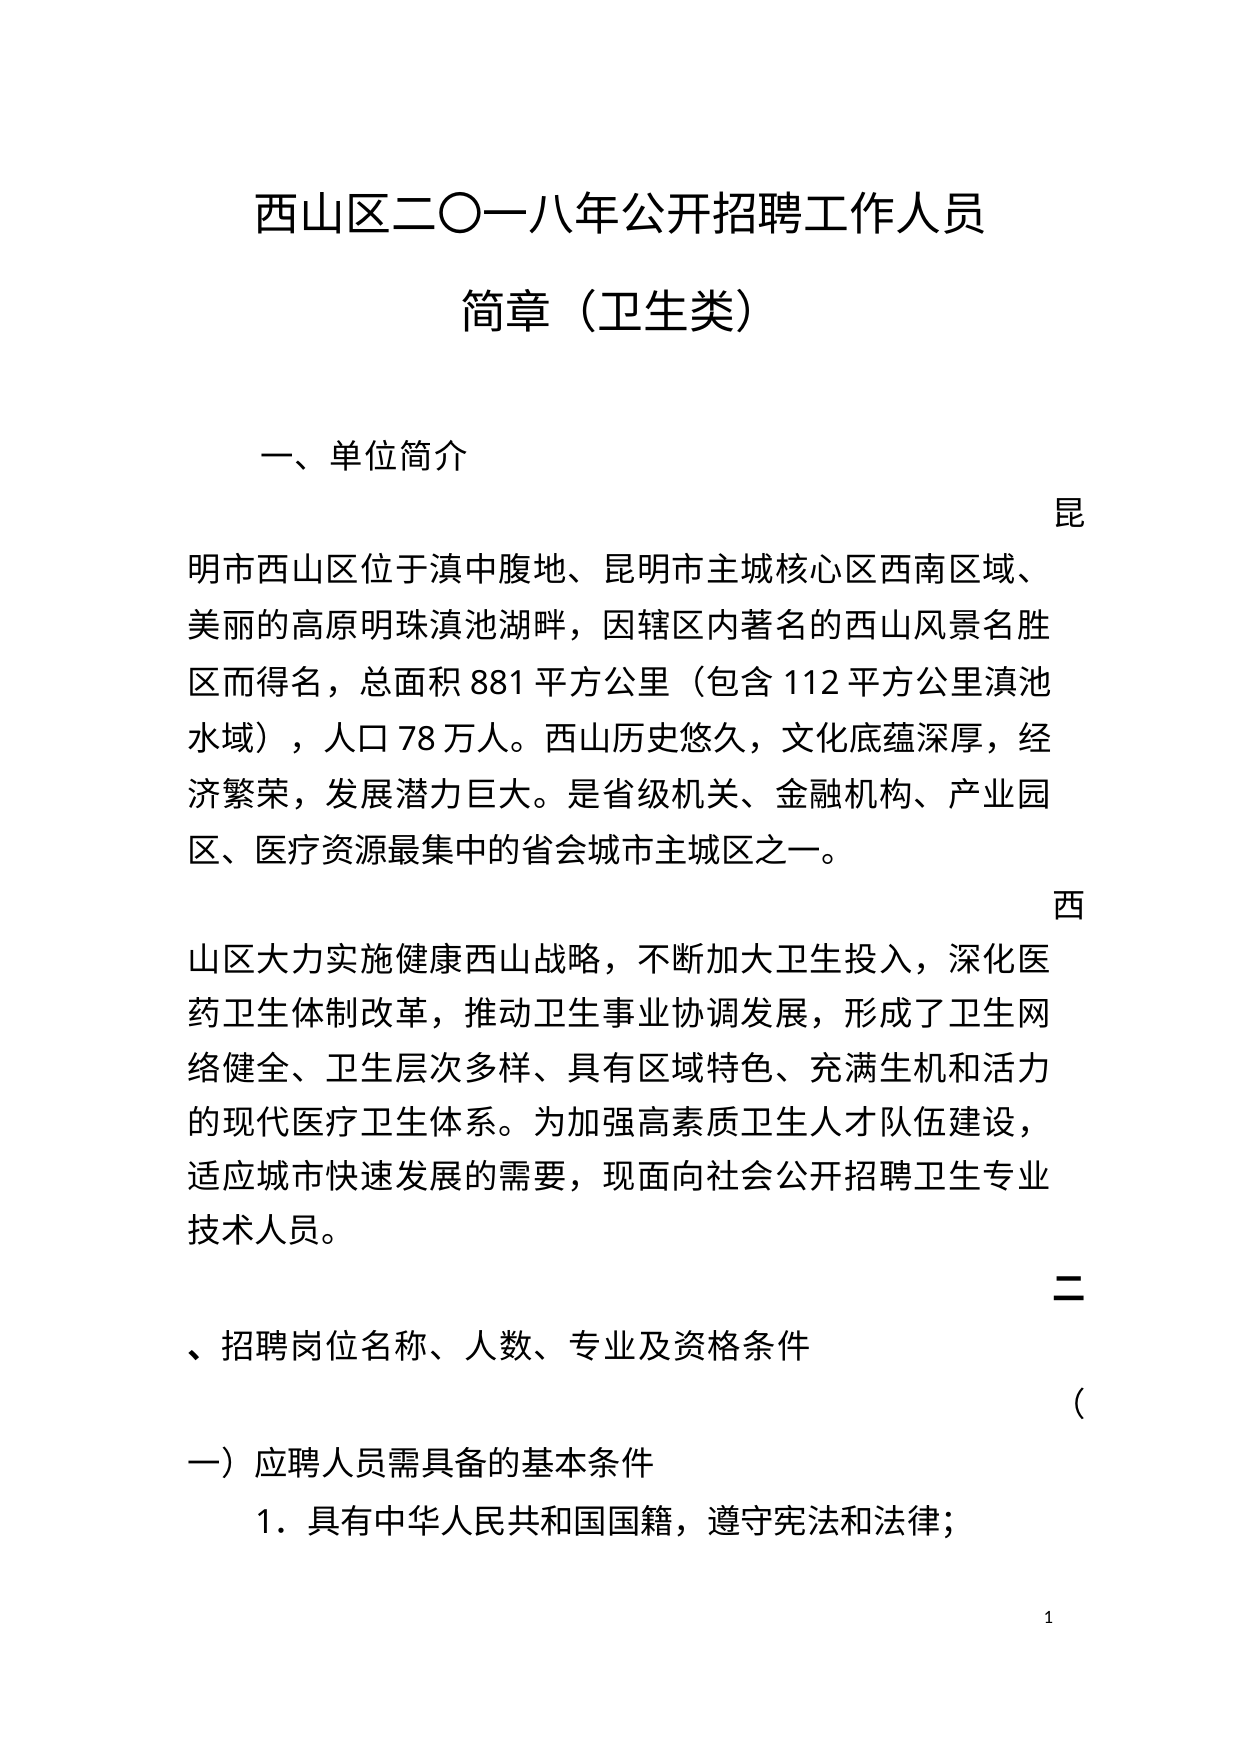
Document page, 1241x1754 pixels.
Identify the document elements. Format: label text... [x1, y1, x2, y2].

text 西山区二〇一八年公开招聘工作人员 [187, 162, 1053, 259]
text 西山区大力实施健康西山战略，不断加大卫生投入，深化医药卫生体制改革，推动卫生事业协调发展，形成了卫生网络健全、卫生层次多样、具有区域特色、充满生机和活力的现代医疗卫生体系。为加强高素质卫生人才队伍建设，适应城市快速发展的需要，现面向社会公开招聘卫生专业技术人员。 [187, 874, 1053, 1253]
text 1．具有中华人民共和国国籍，遵守宪法和法律； [187, 1487, 1053, 1552]
text （一）应聘人员需具备的基本条件 [187, 1370, 1053, 1487]
text 昆明市西山区位于滇中腹地、昆明市主城核心区西南区域、美丽的高原明珠滇池湖畔，因辖区内著名的西山风景名胜区而得名，总面积881平方公里（包含112平方公里滇池水域），人口78万人。西山历史悠久，文化底蕴深厚，经济繁荣，发展潜力巨大。是省级机关、金融机构、产业园区、医疗资源最集中的省会城市主城区之一。 [187, 480, 1053, 874]
text 一、单位简介 [260, 422, 1053, 480]
text 简章（卫生类） [187, 259, 1053, 357]
text 二、招聘岗位名称、人数、专业及资格条件 [187, 1253, 1053, 1370]
